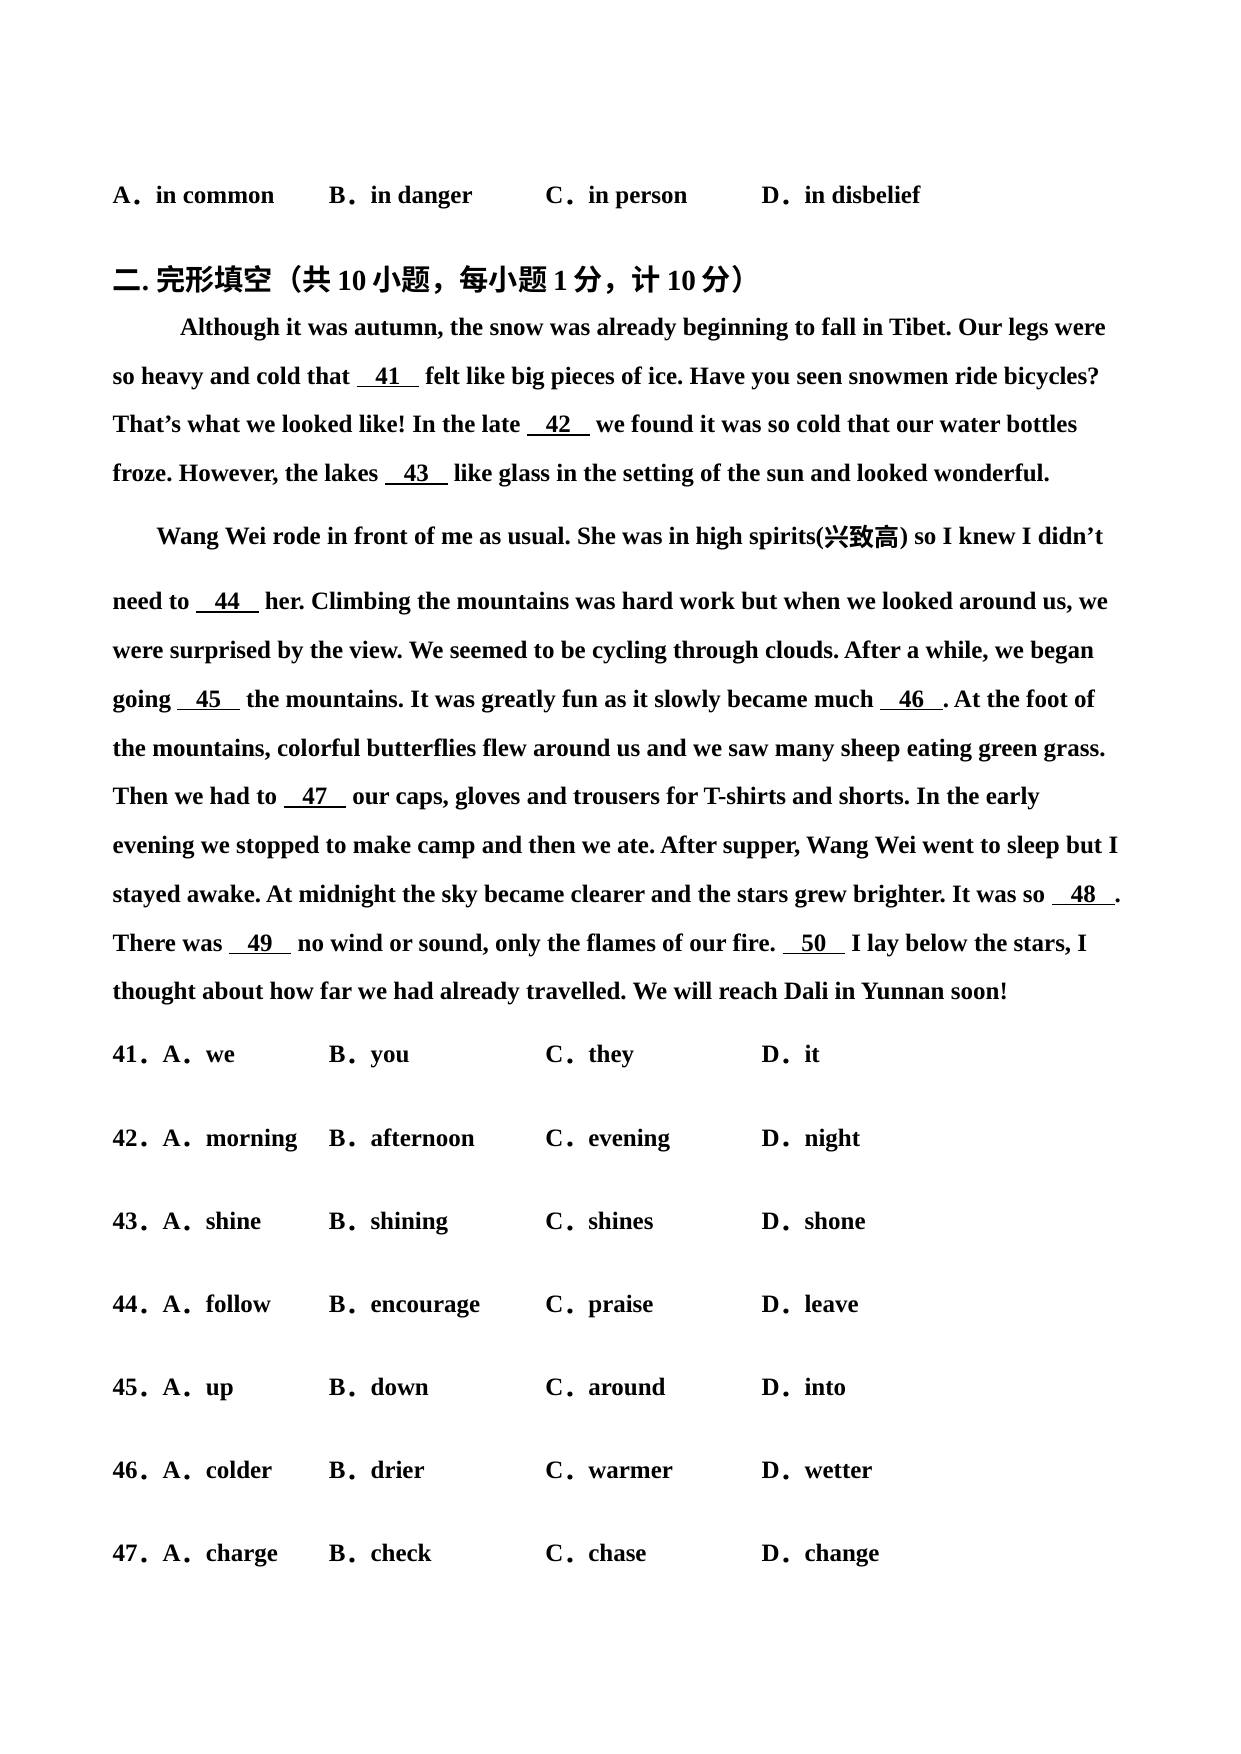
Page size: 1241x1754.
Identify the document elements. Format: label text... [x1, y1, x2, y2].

text 45．A．up B．down C．around D．into [112, 1354, 1128, 1419]
text A．in common B．in danger C．in person D．in disbelief [112, 162, 1128, 227]
text 44．A．follow B．encourage C．praise D．leave [112, 1271, 1128, 1336]
text 46．A．colder B．drier C．warmer D．wetter [112, 1437, 1128, 1502]
text Wang Wei rode in front of me as usual. She was in high spirits(兴致高) so I knew I didn’t need to 44 her. Climbing the mountains was hard work but when we looked around us, we were surprised by the view. We seemed to be cycling through clouds. After a while, we began going 45 the mountains. It was greatly fun as it slowly became much 46 . At the foot of the mountains, colorful butterflies flew around us and we saw many sheep eating green grass. Then we had to 47 our caps, gloves and trousers for T-shirts and shorts. In the early evening we stopped to make camp and then we ate. After supper, Wang Wei went to sleep but I stayed awake. At midnight the sky became clearer and the stars grew brighter. It was so 48 . There was 49 no wind or sound, only the flames of our fire. 50 I lay below the stars, I thought about how far we had already travelled. We will reach Dali in Yunnan soon! [112, 503, 1128, 1007]
text Although it was autumn, the snow was already beginning to fall in Tibet. Our legs were so heavy and cold that 41 felt like big pieces of ice. Have you seen snowmen ride bicycles? That’s what we looked like! In the late 42 we found it was so cold that our water bottles froze. However, the lakes 43 like glass in the setting of the sun and looked wonderful. [112, 310, 1128, 489]
text 41．A．we B．you C．they D．it [112, 1021, 1128, 1086]
text 42．A．morning B．afternoon C．evening D．night [112, 1104, 1128, 1169]
text 43．A．shine B．shining C．shines D．shone [112, 1188, 1128, 1253]
text 二. 完形填空（共10小题，每小题1分，计10分） [112, 245, 1128, 310]
text 47．A．charge B．check C．chase D．change [112, 1520, 1128, 1585]
